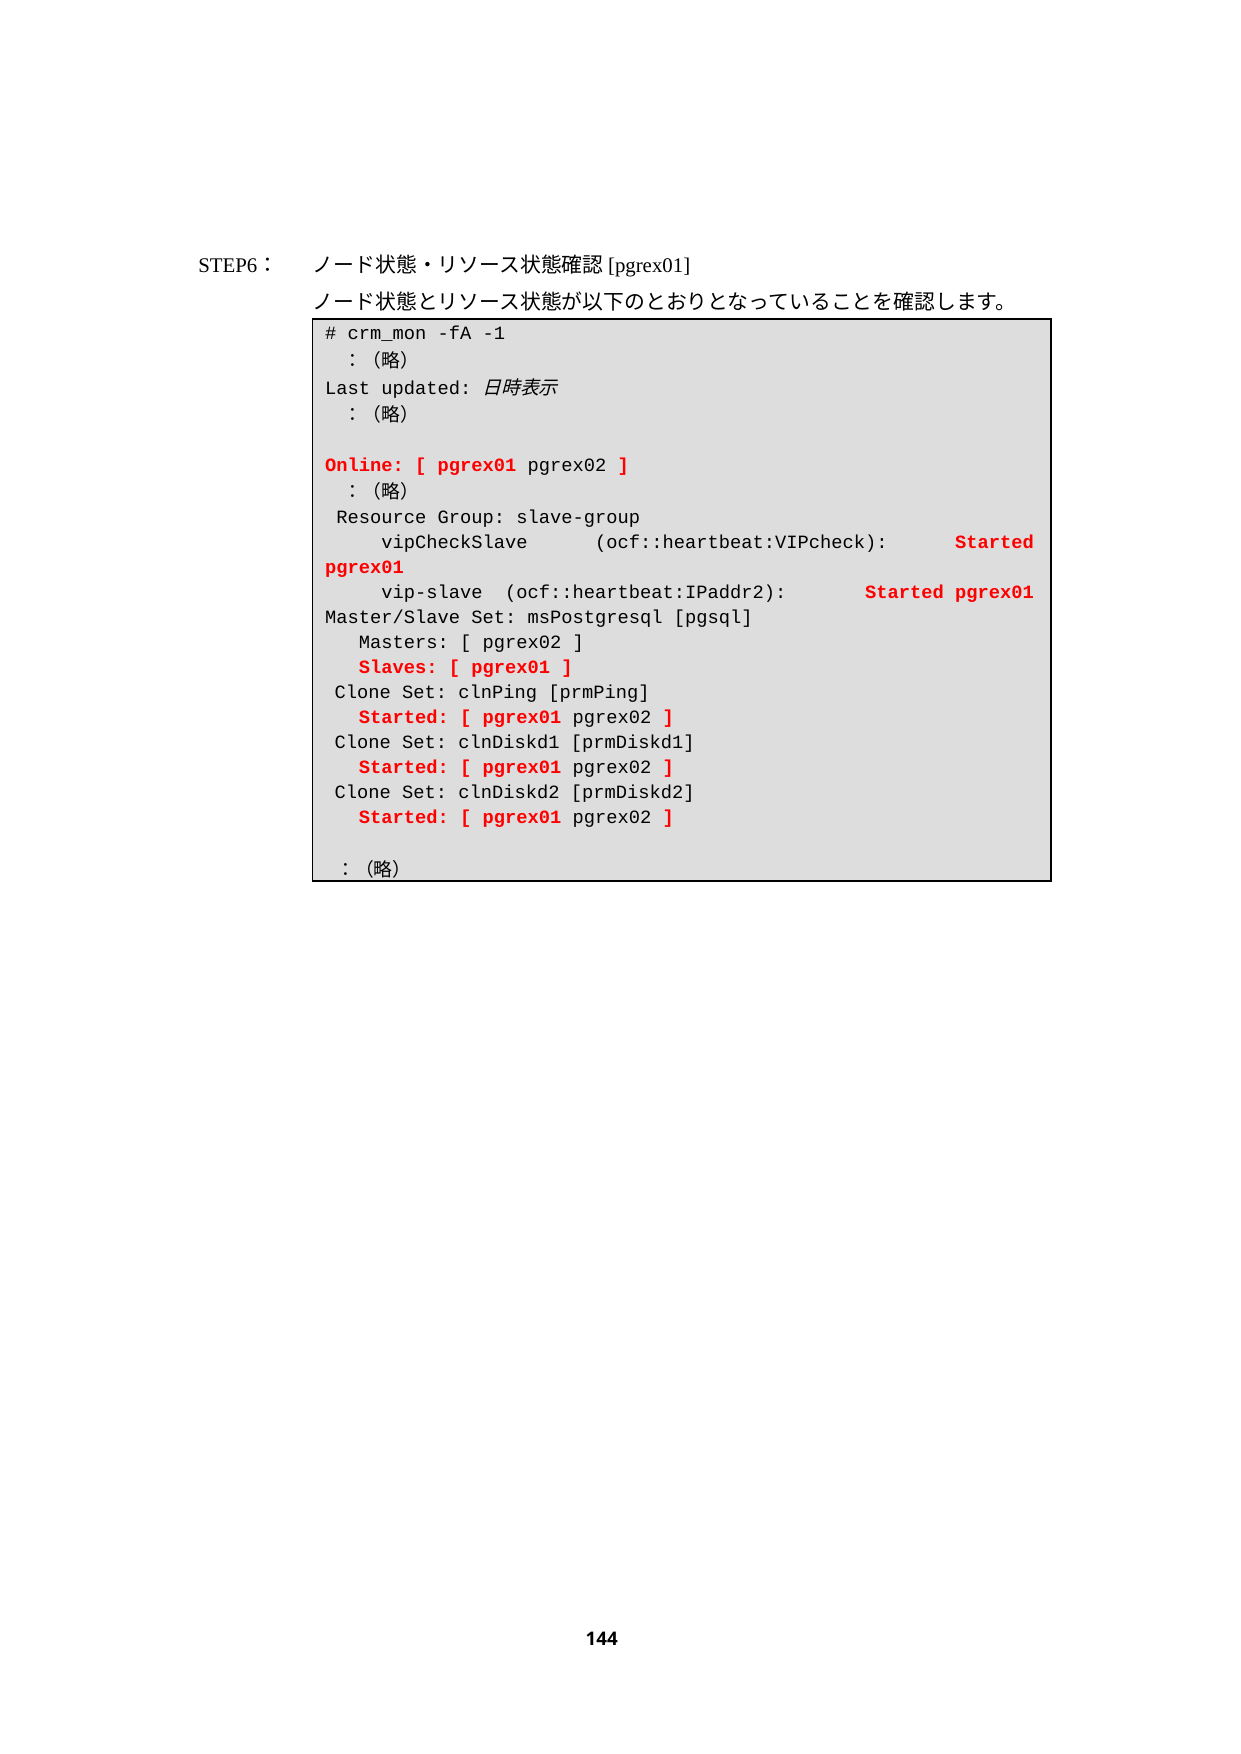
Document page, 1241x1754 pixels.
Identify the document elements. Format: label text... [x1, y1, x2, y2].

text STEP6： ノード状態・リソース状態確認 [pgrex01] [198, 244, 1054, 282]
text ノード状態とリソース状態が以下のとおりとなっていることを確認します。 [313, 282, 1054, 319]
